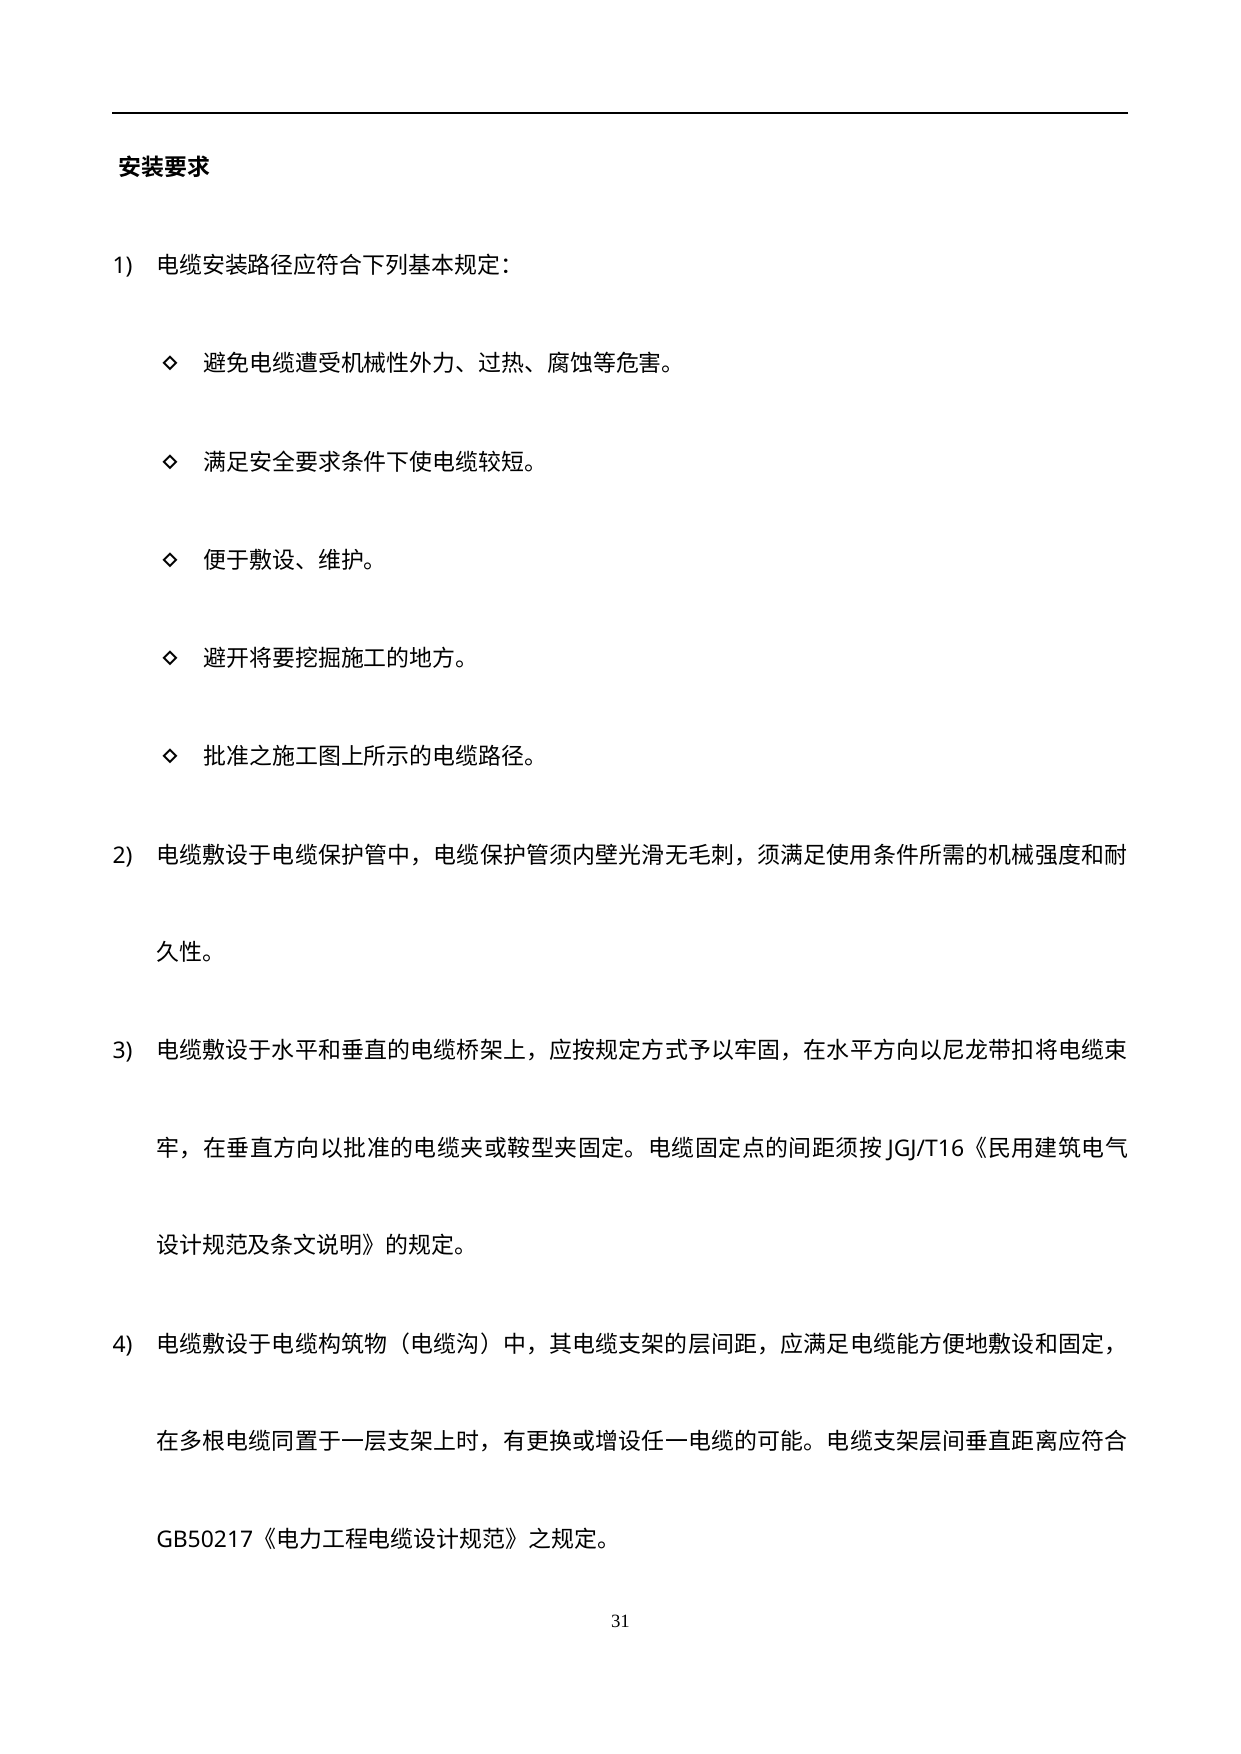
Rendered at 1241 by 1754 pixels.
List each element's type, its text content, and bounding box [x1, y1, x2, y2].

list 便于敷设、维护。 [159, 526, 1128, 591]
list 电缆安装路径应符合下列基本规定： [112, 231, 1128, 296]
list 避免电缆遭受机械性外力、过热、腐蚀等危害。 [159, 329, 1128, 394]
subtitle 安装要求 [118, 133, 1128, 198]
list 电缆敷设于水平和垂直的电缆桥架上，应按规定方式予以牢固，在水平方向以尼龙带扣将电缆束牢，在垂直方向以批准的电缆夹或鞍型夹固定。电缆固定点的间距须按JGJ/T16《民用建筑电气设计规范及条文说明》的规定。 [112, 1016, 1128, 1276]
list 电缆敷设于电缆构筑物（电缆沟）中，其电缆支架的层间距，应满足电缆能方便地敷设和固定，在多根电缆同置于一层支架上时，有更换或增设任一电缆的可能。电缆支架层间垂直距离应符合GB50217《电力工程电缆设计规范》之规定。 [112, 1309, 1128, 1569]
list 满足安全要求条件下使电缆较短。 [159, 428, 1128, 493]
list 批准之施工图上所示的电缆路径。 [159, 722, 1128, 787]
list 电缆敷设于电缆保护管中，电缆保护管须内壁光滑无毛刺，须满足使用条件所需的机械强度和耐久性。 [112, 821, 1128, 983]
list 避开将要挖掘施工的地方。 [159, 624, 1128, 689]
